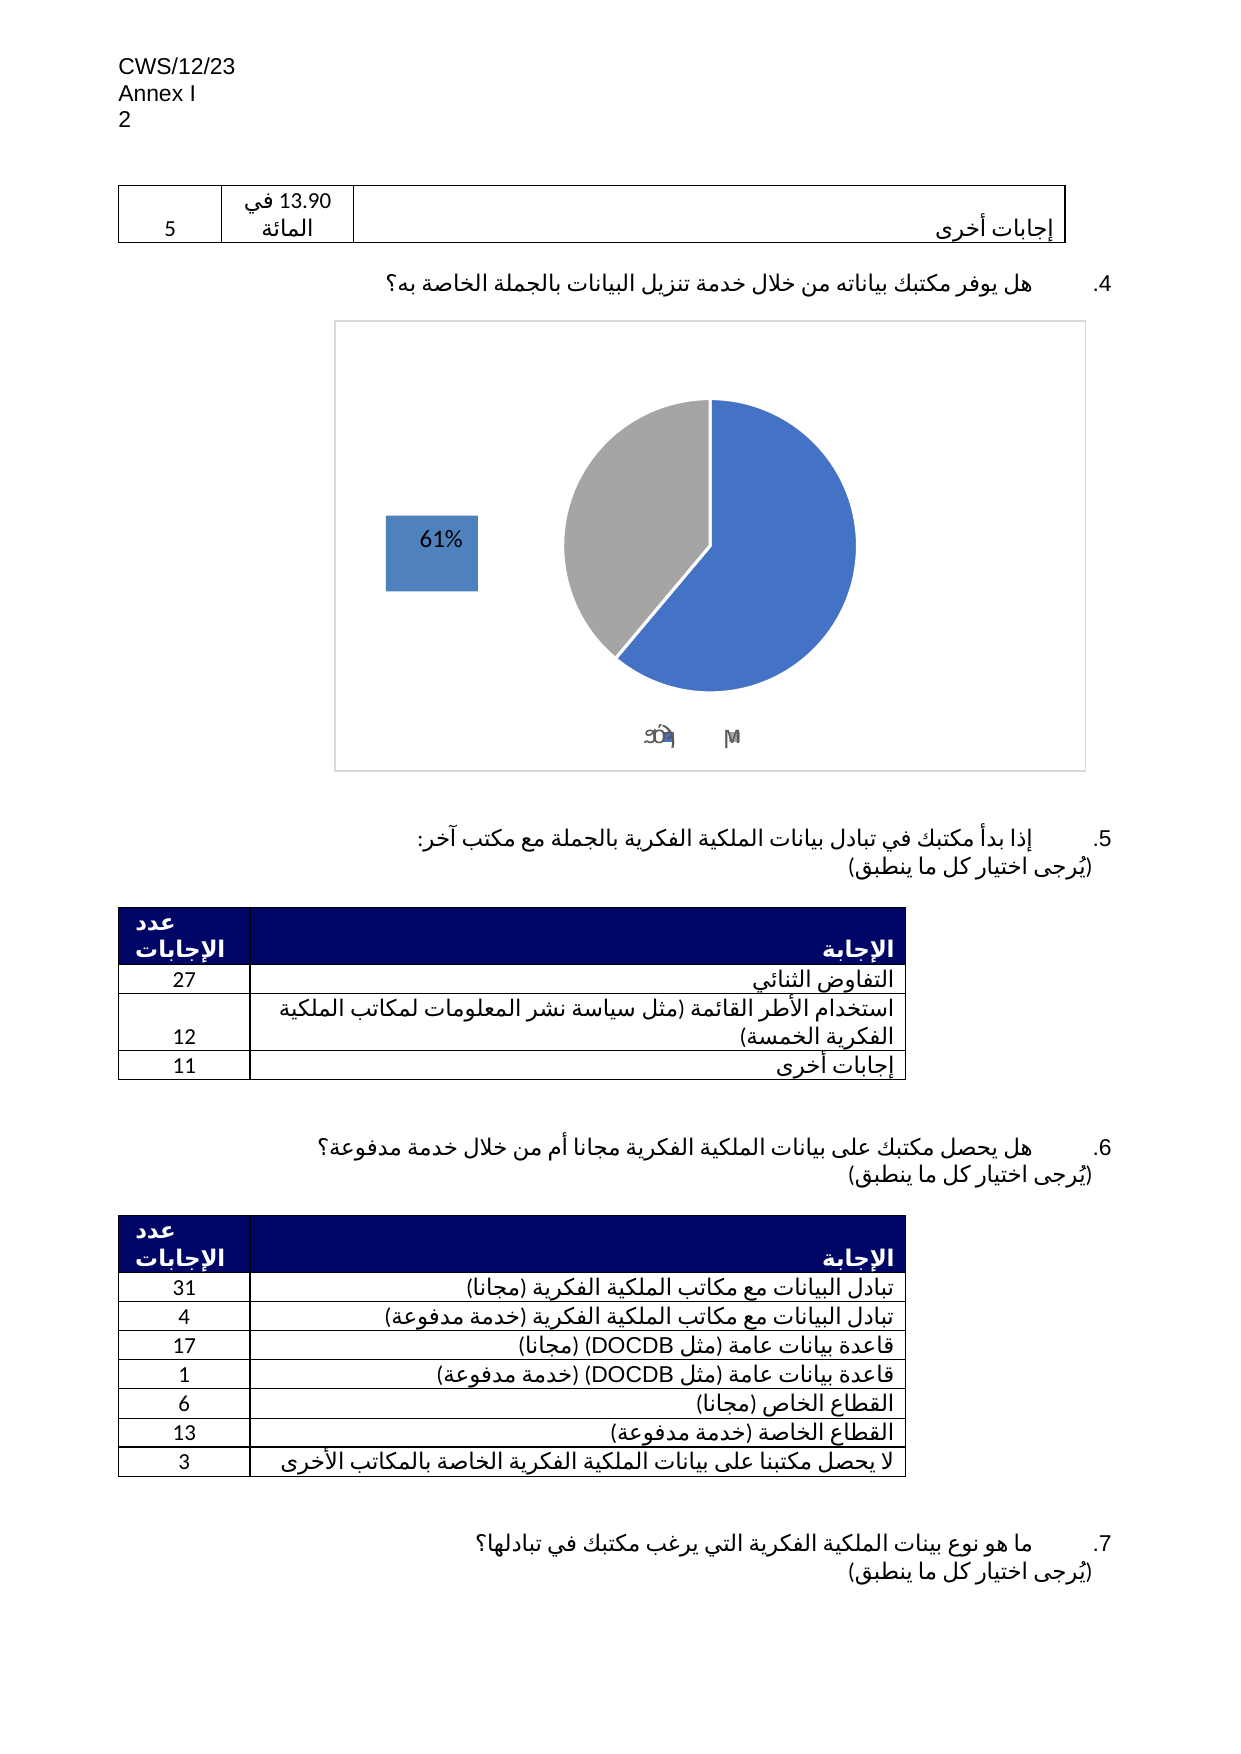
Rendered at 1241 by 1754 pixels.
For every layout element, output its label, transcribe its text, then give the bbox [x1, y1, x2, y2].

table_cell 1 [119, 1360, 249, 1388]
table_cell لا يحصل مكتبنا على بيانات الملكية الفكرية الخاصة بالمكاتب الأخرى [251, 1448, 905, 1476]
table_header الإجابة [251, 1216, 905, 1272]
text (يُرجى اختيار كل ما ينطبق) [69, 1161, 1092, 1189]
table_cell 12 [119, 994, 249, 1050]
table_cell القطاع الخاص (مجانا) [251, 1389, 905, 1417]
table_header عدد الإجابات [119, 908, 249, 964]
text هل يوفر مكتبك بياناته من خلال خدمة تنزيل البيانات بالجملة الخاصة به؟ [118, 269, 1092, 297]
table_cell تبادل البيانات مع مكاتب الملكية الفكرية (مجانا) [251, 1273, 905, 1301]
table_cell تبادل البيانات مع مكاتب الملكية الفكرية (خدمة مدفوعة) [251, 1302, 905, 1330]
table_cell إجابات أخرى [251, 1051, 905, 1079]
table_cell 31 [119, 1273, 249, 1301]
table_cell إجابات أخرى [354, 186, 1064, 242]
table_cell قاعدة بيانات عامة (مثل DOCDB) (مجانا) [251, 1331, 905, 1359]
text هل يحصل مكتبك على بيانات الملكية الفكرية مجانا أم من خلال خدمة مدفوعة؟ [118, 1133, 1092, 1161]
table_cell استخدام الأطر القائمة (مثل سياسة نشر المعلومات لمكاتب الملكية الفكرية الخمسة) [251, 994, 905, 1050]
table_cell 5 [119, 186, 221, 242]
table_cell قاعدة بيانات عامة (مثل DOCDB) (خدمة مدفوعة) [251, 1360, 905, 1388]
table_cell 6 [119, 1389, 249, 1417]
table_cell التفاوض الثنائي [251, 965, 905, 993]
table_header عدد الإجابات [119, 1216, 249, 1272]
text (يُرجى اختيار كل ما ينطبق) [118, 852, 1092, 880]
table_cell 13 [119, 1419, 249, 1446]
text ما هو نوع بينات الملكية الفكرية التي يرغب مكتبك في تبادلها؟ [118, 1529, 1092, 1557]
table_cell القطاع الخاصة (خدمة مدفوعة) [251, 1419, 905, 1446]
text (يُرجى اختيار كل ما ينطبق) [118, 1557, 1092, 1585]
table_cell 3 [119, 1448, 249, 1476]
table_header الإجابة [251, 908, 905, 964]
text إذا بدأ مكتبك في تبادل بيانات الملكية الفكرية بالجملة مع مكتب آخر: [118, 824, 1092, 852]
table_cell 17 [119, 1331, 249, 1359]
table_cell 27 [119, 965, 249, 993]
table_cell 13.90 في المائة [222, 186, 353, 242]
table_cell 4 [119, 1302, 249, 1330]
table_cell 11 [119, 1051, 249, 1079]
